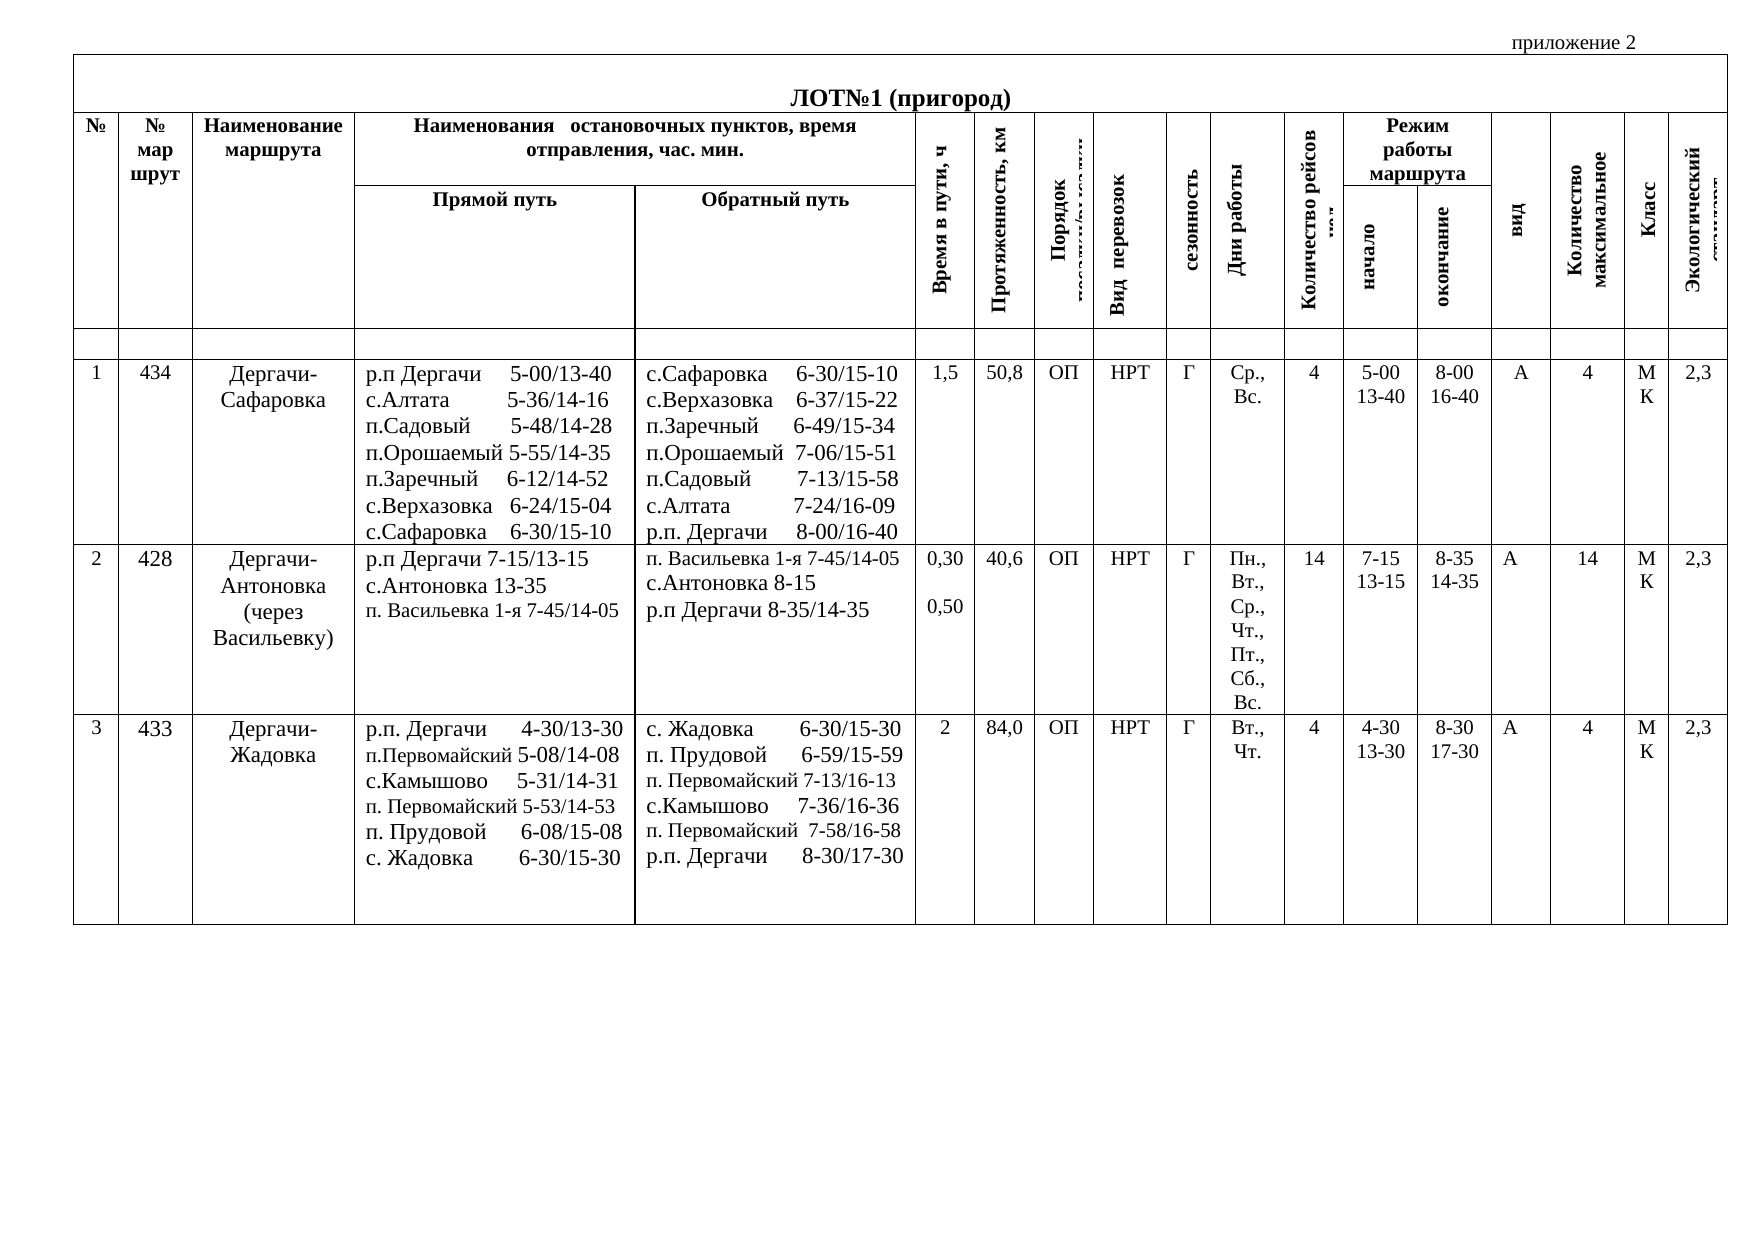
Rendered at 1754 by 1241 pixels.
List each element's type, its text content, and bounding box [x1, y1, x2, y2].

table_cell Режим работы маршрута [1344, 113, 1491, 185]
table_cell ОП [1035, 545, 1093, 714]
table_cell Наименование маршрута [193, 113, 354, 328]
table_cell Ср., Вс. [1211, 360, 1284, 544]
table_cell [1167, 329, 1210, 359]
table_cell ОП [1035, 715, 1093, 923]
table_cell Вид перевозок [1094, 113, 1166, 328]
table_cell с. Жадовка 6-30/15-30 п. Прудовой 6-59/15-59 п. Первомайский 7-13/16-13 с.Камышово 7-36/16-36 п. Первомайский 7-58/16-58 р.п. Дергачи 8-30/17-30 [636, 715, 915, 923]
table_cell Экологический стандарт [1669, 113, 1727, 328]
table_cell Г [1167, 545, 1210, 714]
table_cell Класс [1625, 113, 1668, 328]
table_cell 50,8 [975, 360, 1034, 544]
table_cell [1035, 329, 1093, 359]
table_cell 8-00 16-40 [1418, 360, 1491, 544]
table_cell 4 [1285, 360, 1343, 544]
table_cell 428 [119, 545, 192, 714]
table_cell Г [1167, 360, 1210, 544]
table_cell 1,5 [916, 360, 974, 544]
table_cell 14 [1285, 545, 1343, 714]
table_cell НРТ [1094, 360, 1166, 544]
table_cell Пн., Вт., Ср., Чт., Пт., Сб., Вс. [1211, 545, 1284, 714]
table_cell 3 [74, 715, 118, 923]
table_cell Обратный путь [636, 186, 915, 328]
table_cell Дергачи-Антоновка (через Васильевку) [193, 545, 354, 714]
table_cell Порядок посадки/высадки [1035, 113, 1093, 328]
table_cell [74, 329, 118, 359]
table_cell 2 [916, 715, 974, 923]
table_cell [916, 329, 974, 359]
text приложение 2 [44, 29, 1636, 54]
table_cell [1492, 329, 1550, 359]
table_cell ОП [1035, 360, 1093, 544]
table_cell [975, 329, 1034, 359]
table_cell Дергачи-Сафаровка [193, 360, 354, 544]
table_cell начало [1344, 186, 1417, 328]
table_cell 4 [1551, 715, 1624, 923]
table_cell Количество максимальное [1551, 113, 1624, 328]
table_cell [636, 329, 915, 359]
table_cell 2,3 [1669, 360, 1727, 544]
table_cell 4 [1551, 360, 1624, 544]
table_cell А [1492, 715, 1550, 923]
table_cell 434 [119, 360, 192, 544]
table_cell № маршрут [119, 113, 192, 328]
table_cell 7-15 13-15 [1344, 545, 1417, 714]
table_cell [1211, 329, 1284, 359]
table_cell сезонность [1167, 113, 1210, 328]
table_cell НРТ [1094, 545, 1166, 714]
table_cell р.п Дергачи 7-15/13-15 с.Антоновка 13-35 п. Васильевка 1-я 7-45/14-05 [355, 545, 634, 714]
table_cell 84,0 [975, 715, 1034, 923]
table_cell 2 [74, 545, 118, 714]
table_cell окончание [1418, 186, 1491, 328]
table_cell 4 [1285, 715, 1343, 923]
table_cell [1625, 329, 1668, 359]
table_cell 0,30 0,50 [916, 545, 974, 714]
table_cell А [1492, 360, 1550, 544]
table_cell № [74, 113, 118, 328]
table_cell [193, 329, 354, 359]
table_cell НРТ [1094, 715, 1166, 923]
table_cell Вт., Чт. [1211, 715, 1284, 923]
table_cell Количество рейсов нед. [1285, 113, 1343, 328]
table_cell [1344, 329, 1417, 359]
table_cell Время в пути, ч [916, 113, 974, 328]
table_cell 8-35 14-35 [1418, 545, 1491, 714]
table_cell Г [1167, 715, 1210, 923]
table_cell 1 [74, 360, 118, 544]
table_cell МК [1625, 545, 1668, 714]
table_cell А [1492, 545, 1550, 714]
table_cell [1094, 329, 1166, 359]
table_cell п. Васильевка 1-я 7-45/14-05 с.Антоновка 8-15 р.п Дергачи 8-35/14-35 [636, 545, 915, 714]
table_cell МК [1625, 360, 1668, 544]
table_cell [1285, 329, 1343, 359]
table_cell 14 [1551, 545, 1624, 714]
table_cell [1669, 329, 1727, 359]
table_cell Дни работы [1211, 113, 1284, 328]
table_cell [1551, 329, 1624, 359]
table_cell Протяженность, км [975, 113, 1034, 328]
table_cell МК [1625, 715, 1668, 923]
table_cell р.п Дергачи 5-00/13-40 с.Алтата 5-36/14-16 п.Садовый 5-48/14-28 п.Орошаемый 5-55/14-35 п.Заречный 6-12/14-52 с.Верхазовка 6-24/15-04 с.Сафаровка 6-30/15-10 [355, 360, 634, 544]
table_cell [355, 329, 634, 359]
table_cell р.п. Дергачи 4-30/13-30 п.Первомайский 5-08/14-08 с.Камышово 5-31/14-31 п. Первомайский 5-53/14-53 п. Прудовой 6-08/15-08 с. Жадовка 6-30/15-30 [355, 715, 634, 923]
table_cell [1418, 329, 1491, 359]
table_cell 8-30 17-30 [1418, 715, 1491, 923]
table_cell [119, 329, 192, 359]
table_cell 2,3 [1669, 715, 1727, 923]
table_cell с.Сафаровка 6-30/15-10 с.Верхазовка 6-37/15-22 п.Заречный 6-49/15-34 п.Орошаемый 7-06/15-51 п.Садовый 7-13/15-58 с.Алтата 7-24/16-09 р.п. Дергачи 8-00/16-40 [636, 360, 915, 544]
table_cell Дергачи-Жадовка [193, 715, 354, 923]
table_cell Прямой путь [355, 186, 634, 328]
table_cell 433 [119, 715, 192, 923]
table_cell Наименования остановочных пунктов, время отправления, час. мин. [355, 113, 915, 185]
table_cell 4-30 13-30 [1344, 715, 1417, 923]
table_cell 2,3 [1669, 545, 1727, 714]
table_cell 5-00 13-40 [1344, 360, 1417, 544]
table_cell вид [1492, 113, 1550, 328]
table_cell 40,6 [975, 545, 1034, 714]
table_header ЛОТ№1 (пригород) [74, 55, 1727, 112]
